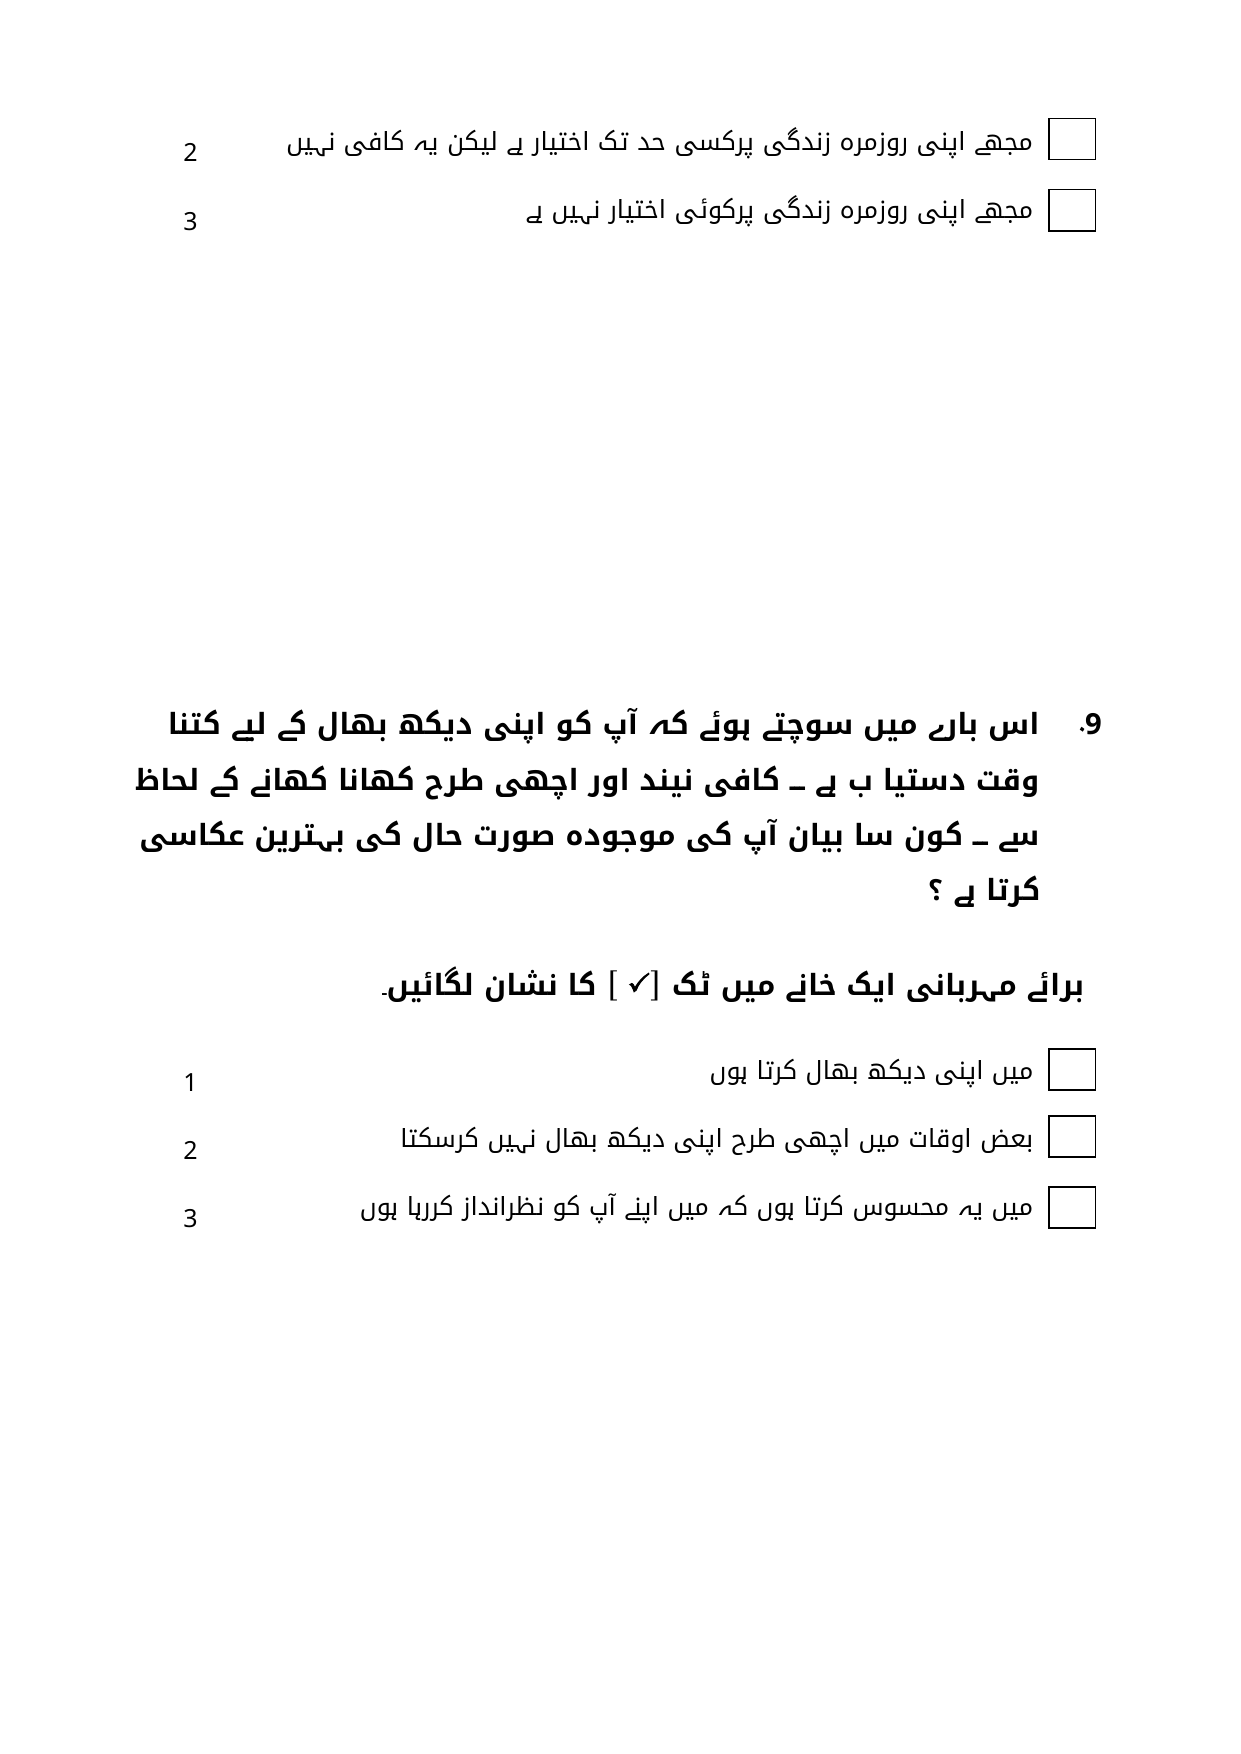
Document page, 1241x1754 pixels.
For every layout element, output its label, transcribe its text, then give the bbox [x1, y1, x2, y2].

table_cell میں یہ محسوس کرتا ہوں کہ میں اپنے آپ کو نظرانداز کررہا ہوں [262, 1184, 1045, 1252]
table_cell 2 [118, 118, 262, 186]
table_header [1045, 1048, 1115, 1116]
table_cell 3 [118, 186, 262, 254]
table_cell 2 [118, 1116, 262, 1184]
table_cell [1045, 118, 1115, 186]
table_cell [1045, 186, 1115, 254]
table_cell بعض اوقات میں اچھی طرح اپنی دیکھ بھال نہیں کرسکتا [262, 1116, 1045, 1184]
list اس بارے میں سوچتے ہوئے کہ آپ کو اپنی دیکھ بھال کے لیے کتنا وقت دستیا ب ہے ۔۔۔ کافی نیند اور اچھی طرح کھانا کھانے کے لحاظ سے ۔۔۔ کون سا بیان آپ کی موجودہ صورت حال کی بہترین عکاسی کرتا ہے ؟ [118, 697, 1078, 918]
text برائے مہربانی ایک خانے میں ٹک [ ] کا نشان لگائیں۔ [118, 958, 1084, 1013]
table_cell مجھے اپنی روزمرہ زندگی پرکسی حد تک اختیار ہے لیکن یہ کافی نہیں [262, 118, 1045, 186]
table_cell [1045, 1184, 1115, 1252]
table_cell [1045, 1116, 1115, 1184]
table_cell مجھے اپنی روزمرہ زندگی پرکوئی اختیار نہیں ہے [262, 186, 1045, 254]
table_header 1 [118, 1048, 262, 1116]
table_cell 3 [118, 1184, 262, 1252]
table_header میں اپنی دیکھ بھال کرتا ہوں [262, 1048, 1045, 1116]
